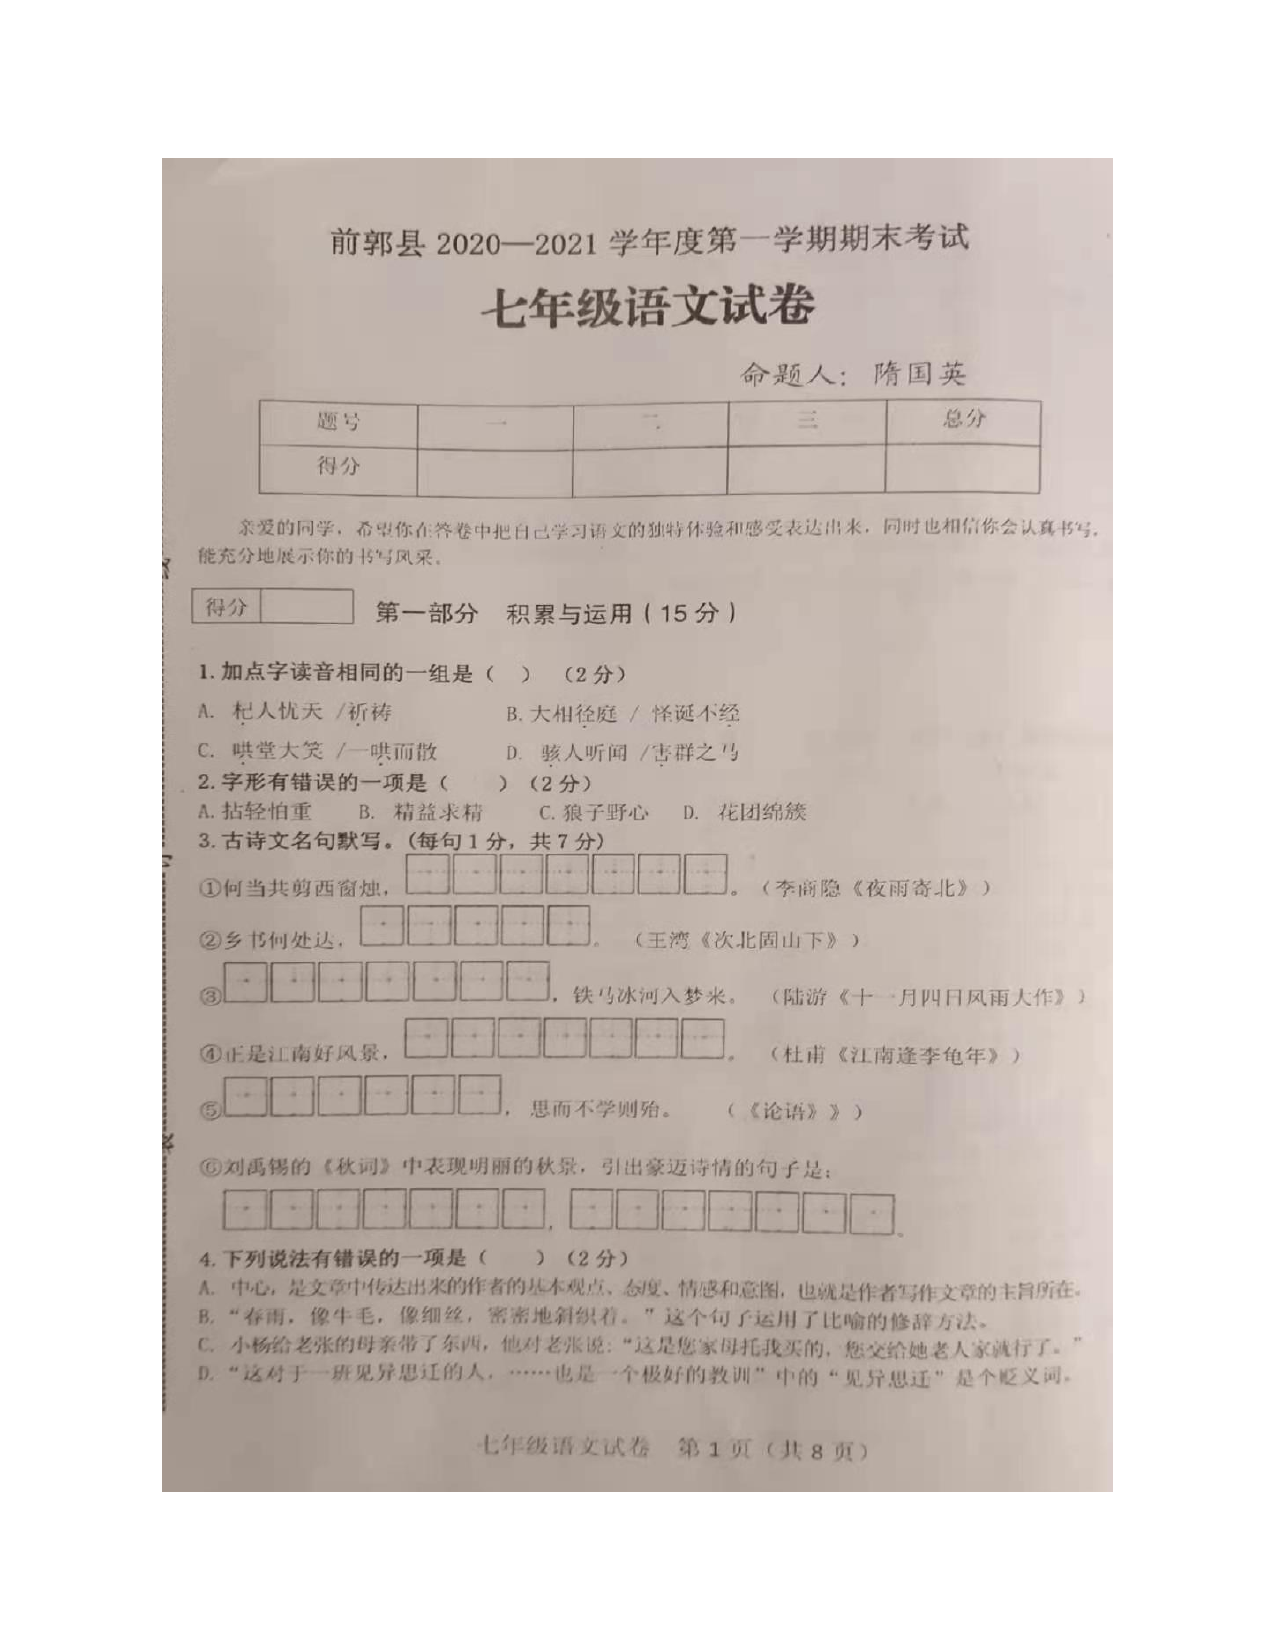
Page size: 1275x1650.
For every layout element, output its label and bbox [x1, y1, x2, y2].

picture [162, 158, 1113, 1492]
